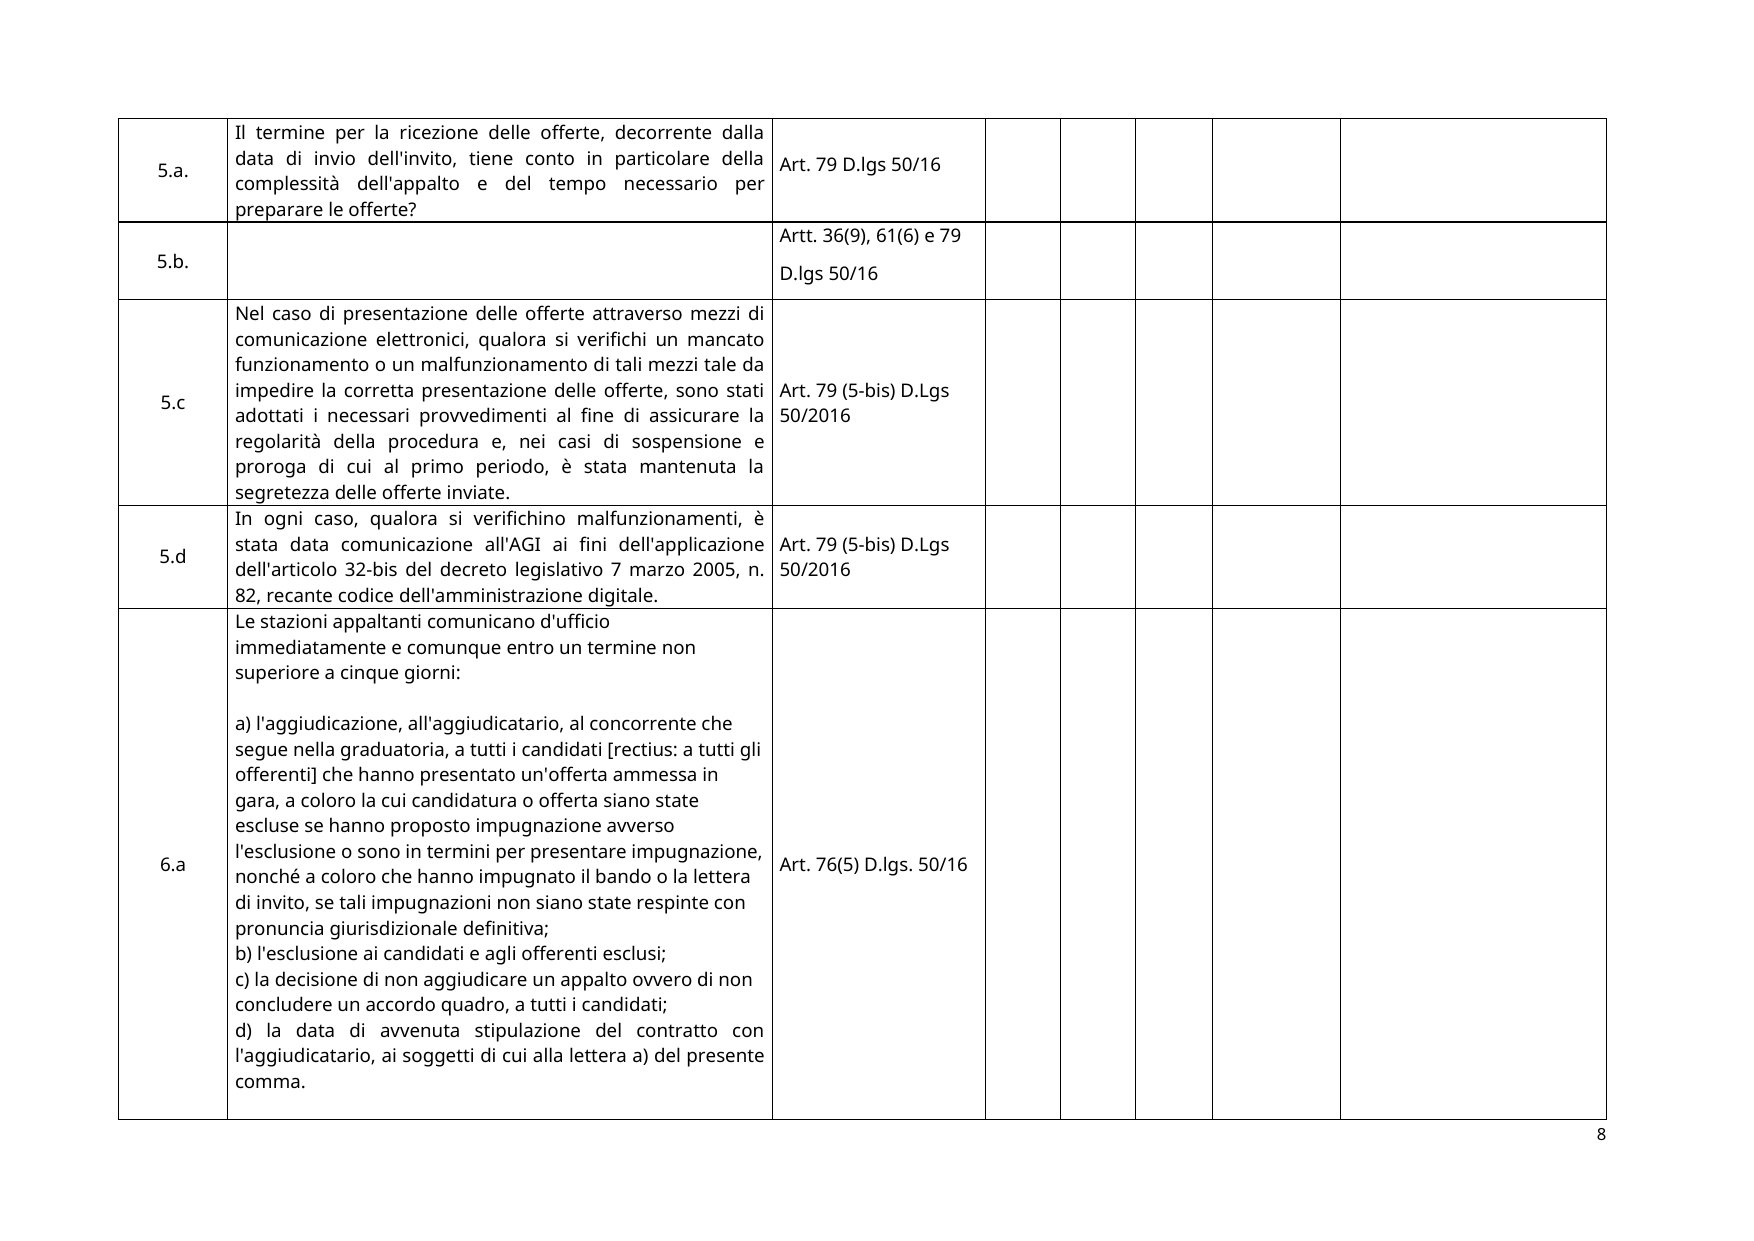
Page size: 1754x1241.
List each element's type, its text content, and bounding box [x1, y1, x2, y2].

table_cell 5.d [119, 506, 227, 608]
table_cell [1341, 609, 1606, 1119]
table_cell [1213, 300, 1340, 504]
table_cell Le stazioni appaltanti comunicano d'ufficio immediatamente e comunque entro un termine non superiore a cinque giorni: a) l'aggiudicazione, all'aggiudicatario, al concorrente che segue nella graduatoria, a tutti i candidati [rectius: a tutti gli offerenti] che hanno presentato un'offerta ammessa in gara, a coloro la cui candidatura o offerta siano state escluse se hanno proposto impugnazione avverso l'esclusione o sono in termini per presentare impugnazione, nonché a coloro che hanno impugnato il bando o la lettera di invito, se tali impugnazioni non siano state respinte con pronuncia giurisdizionale definitiva; b) l'esclusione ai candidati e agli offerenti esclusi; c) la decisione di non aggiudicare un appalto ovvero di non concludere un accordo quadro, a tutti i candidati; d) la data di avvenuta stipulazione del contratto con l'aggiudicatario, ai soggetti di cui alla lettera a) del presente comma. [228, 609, 772, 1119]
table_cell [1213, 506, 1340, 608]
table_cell Art. 79 D.lgs 50/16 [773, 119, 985, 221]
table_cell [1213, 119, 1340, 221]
table_cell [986, 223, 1060, 299]
table_cell [1136, 119, 1212, 221]
table_cell In ogni caso, qualora si verifichino malfunzionamenti, è stata data comunicazione all'AGI ai fini dell'applicazione dell'articolo 32-bis del decreto legislativo 7 marzo 2005, n. 82, recante codice dell'amministrazione digitale. [228, 506, 772, 608]
table_cell 5.b. [119, 223, 227, 299]
table_cell [986, 300, 1060, 504]
table_cell [1213, 609, 1340, 1119]
table_cell Nel caso di presentazione delle offerte attraverso mezzi di comunicazione elettronici, qualora si verifichi un mancato funzionamento o un malfunzionamento di tali mezzi tale da impedire la corretta presentazione delle offerte, sono stati adottati i necessari provvedimenti al fine di assicurare la regolarità della procedura e, nei casi di sospensione e proroga di cui al primo periodo, è stata mantenuta la segretezza delle offerte inviate. [228, 300, 772, 504]
table_cell [1341, 300, 1606, 504]
table_cell [1341, 119, 1606, 221]
table_cell [1136, 506, 1212, 608]
table_cell Il termine per la ricezione delle offerte, decorrente dalla data di invio dell'invito, tiene conto in particolare della complessità dell'appalto e del tempo necessario per preparare le offerte? [228, 119, 772, 221]
table_cell [1061, 223, 1135, 299]
table_cell Art. 79 (5-bis) D.Lgs 50/2016 [773, 300, 985, 504]
table_cell [1341, 506, 1606, 608]
table_cell [986, 609, 1060, 1119]
table_cell [1136, 300, 1212, 504]
table_cell [1213, 223, 1340, 299]
table_cell [986, 506, 1060, 608]
table_cell [1136, 223, 1212, 299]
table_cell [1136, 609, 1212, 1119]
table_cell 5.a. [119, 119, 227, 221]
table_cell [986, 119, 1060, 221]
table_cell [1061, 609, 1135, 1119]
table_cell Artt. 36(9), 61(6) e 79 D.lgs 50/16 [773, 223, 985, 299]
table_cell Art. 76(5) D.lgs. 50/16 [773, 609, 985, 1119]
table_cell [1061, 119, 1135, 221]
table_cell [1061, 300, 1135, 504]
table_cell 5.c [119, 300, 227, 504]
table_cell Art. 79 (5-bis) D.Lgs 50/2016 [773, 506, 985, 608]
table_cell [228, 223, 772, 299]
table_cell 6.a [119, 609, 227, 1119]
table_cell [1341, 223, 1606, 299]
table_cell [1061, 506, 1135, 608]
